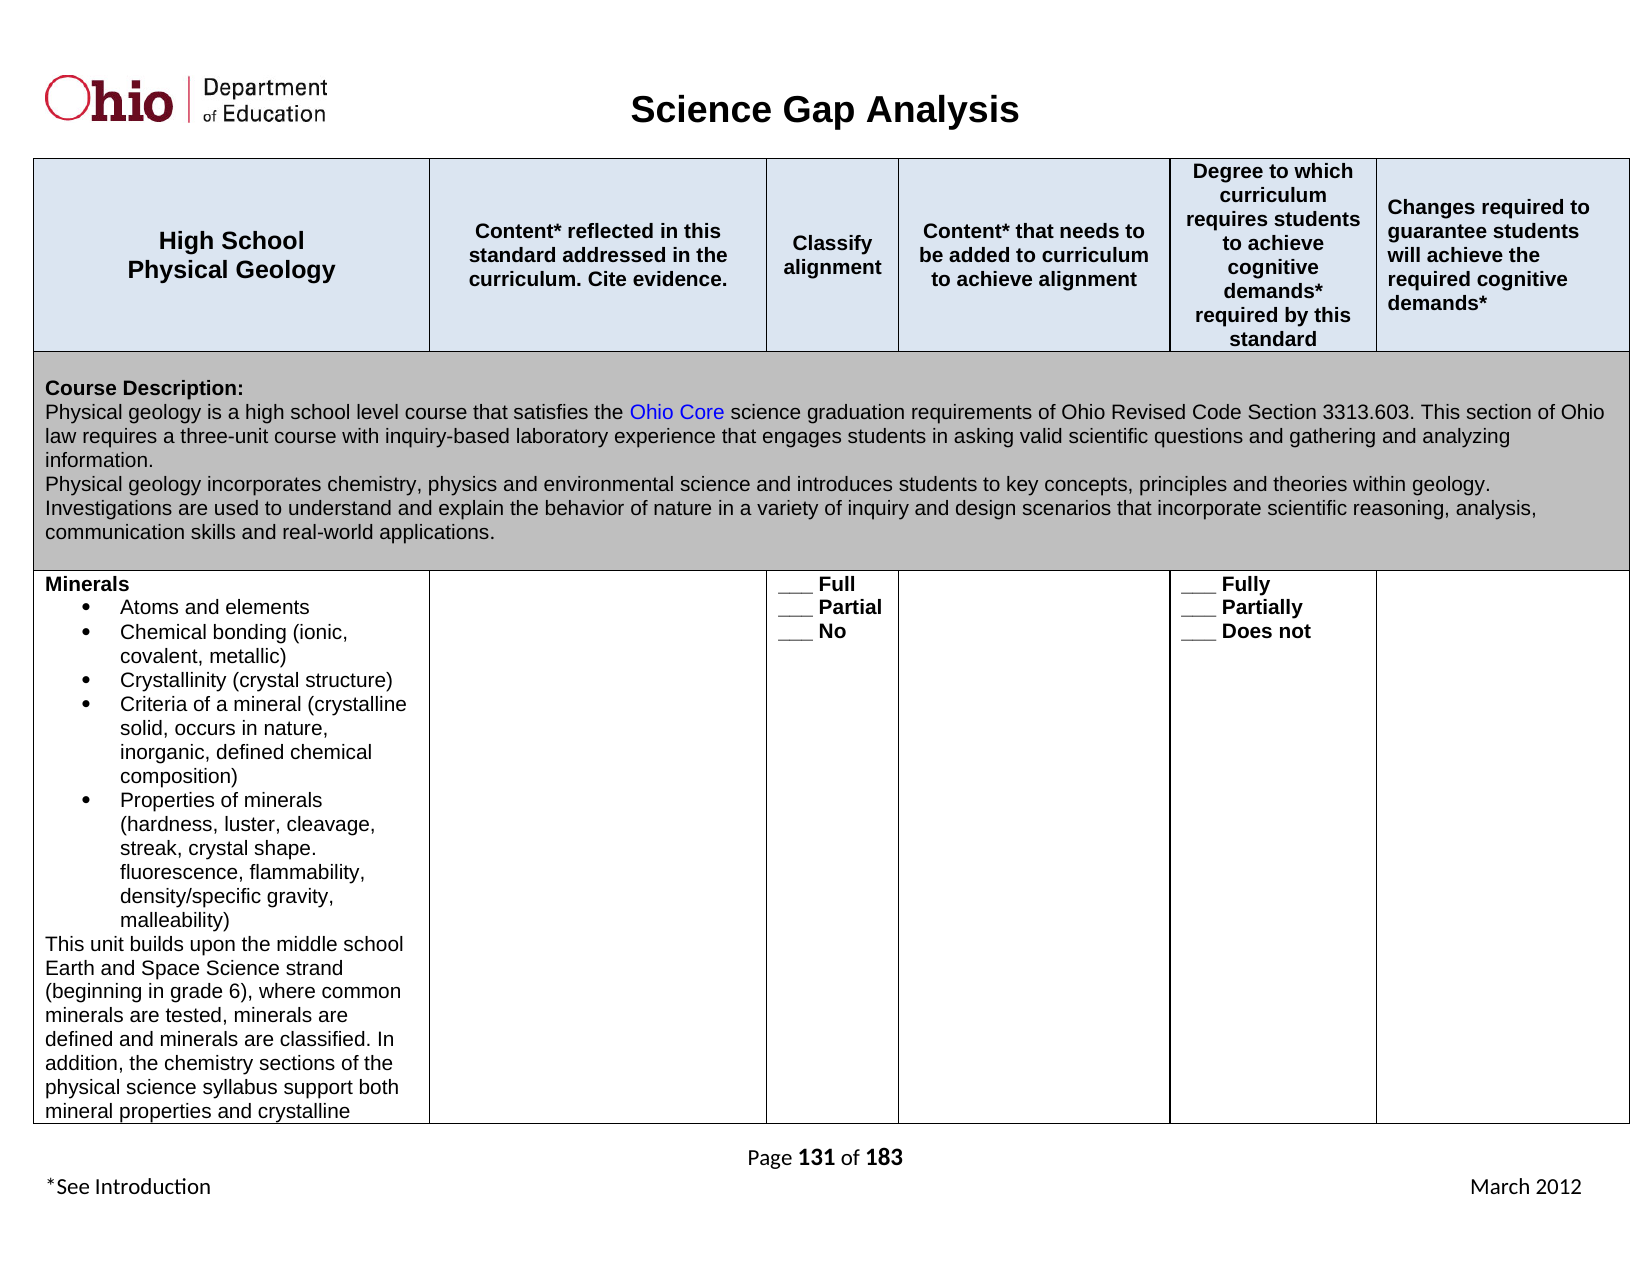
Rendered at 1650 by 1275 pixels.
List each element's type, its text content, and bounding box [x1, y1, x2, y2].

table_cell ___ Fully ___ Partially ___ Does not [1171, 571, 1376, 1123]
table_cell Course Description: Physical geology is a high school level course that satisfies the Ohio Core science graduation requirements of Ohio Revised Code Section 3313.603. This section of Ohio law requires a three-unit course with inquiry-based laboratory experience that engages students in asking valid scientific questions and gathering and analyzing information. Physical geology incorporates chemistry, physics and environmental science and introduces students to key concepts, principles and theories within geology. Investigations are used to understand and explain the behavior of nature in a variety of inquiry and design scenarios that incorporate scientific reasoning, analysis, communication skills and real-world applications. [34, 352, 1629, 570]
table_cell [1377, 571, 1629, 1123]
table_header Changes required to guarantee students will achieve the required cognitive demands* [1377, 159, 1629, 351]
table_header Content* that needs to be added to curriculum to achieve alignment [899, 159, 1169, 351]
table_cell [899, 571, 1169, 1123]
table_cell [430, 571, 766, 1123]
table_header Degree to which curriculum requires students to achieve cognitive demands* required by this standard [1171, 159, 1376, 351]
table_header Classify alignment [767, 159, 898, 351]
table_header Content* reflected in this standard addressed in the curriculum. Cite evidence. [430, 159, 766, 351]
table_cell ___ Full ___ Partial ___ No [767, 571, 898, 1123]
table_header High School Physical Geology [34, 159, 429, 351]
picture [45, 75, 327, 123]
